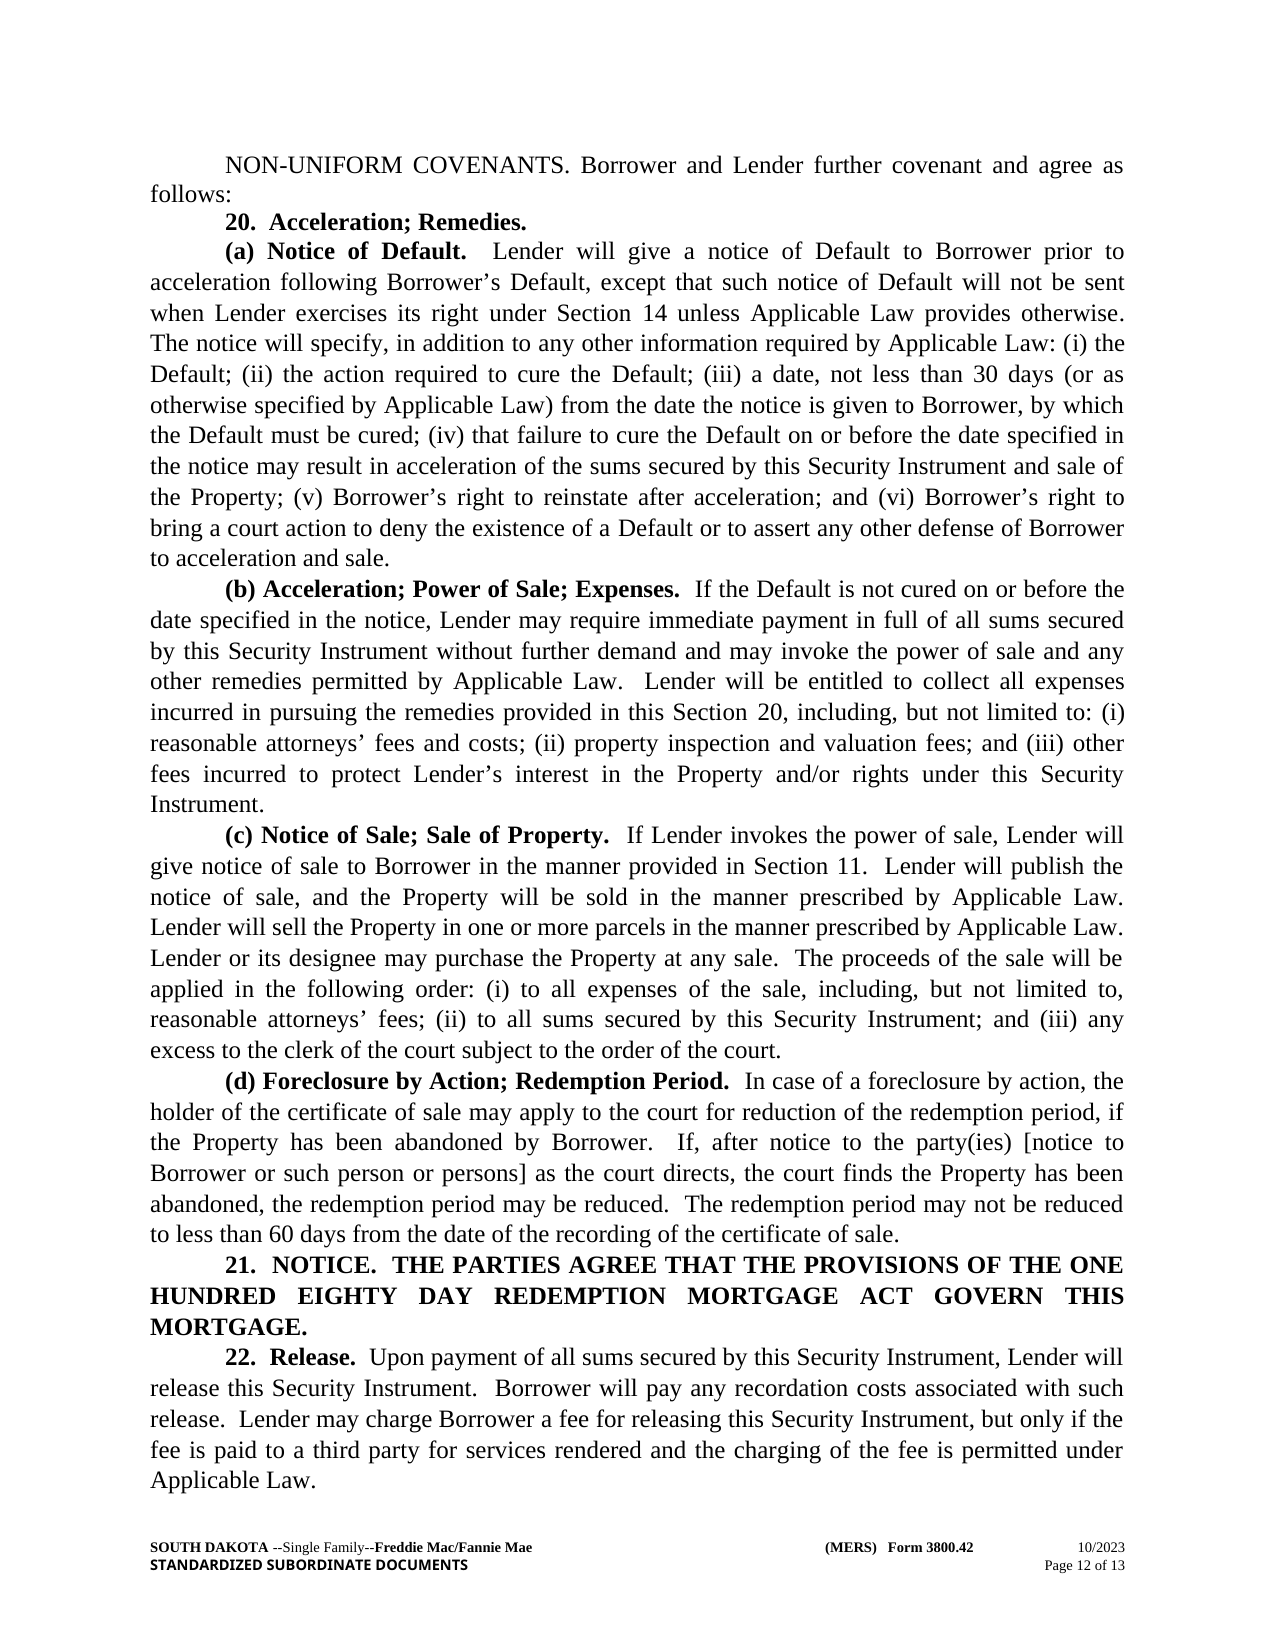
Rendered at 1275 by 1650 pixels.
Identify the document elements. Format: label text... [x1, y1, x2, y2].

text 20. Acceleration; Remedies. [150, 207, 1125, 236]
text (a) Notice of Default. Lender will give a notice of Default to Borrower prior to acceleration following Borrower’s Default, except that such notice of Default will not be sent when Lender exercises its right under Section 14 unless Applicable Law provides otherwise. The notice will specify, in addition to any other information required by Applicable Law: (i) the Default; (ii) the action required to cure the Default; (iii) a date, not less than 30 days (or as otherwise specified by Applicable Law) from the date the notice is given to Borrower, by which the Default must be cured; (iv) that failure to cure the Default on or before the date specified in the notice may result in acceleration of the sums secured by this Security Instrument and sale of the Property; (v) Borrower’s right to reinstate after acceleration; and (vi) Borrower’s right to bring a court action to deny the existence of a Default or to assert any other defense of Borrower to acceleration and sale. [150, 236, 1125, 572]
text 21. NOTICE. THE PARTIES AGREE THAT THE PROVISIONS OF THE ONE HUNDRED EIGHTY DAY REDEMPTION MORTGAGE ACT GOVERN THIS MORTGAGE. [150, 1250, 1125, 1341]
text NON-UNIFORM COVENANTS. Borrower and Lender further covenant and agree as follows: [150, 150, 1125, 207]
text (c) Notice of Sale; Sale of Property. If Lender invokes the power of sale, Lender will give notice of sale to Borrower in the manner provided in Section 11. Lender will publish the notice of sale, and the Property will be sold in the manner prescribed by Applicable Law. Lender will sell the Property in one or more parcels in the manner prescribed by Applicable Law. Lender or its designee may purchase the Property at any sale. The proceeds of the sale will be applied in the following order: (i) to all expenses of the sale, including, but not limited to, reasonable attorneys’ fees; (ii) to all sums secured by this Security Instrument; and (iii) any excess to the clerk of the court subject to the order of the court. [150, 820, 1125, 1064]
text (d) Foreclosure by Action; Redemption Period. In case of a foreclosure by action, the holder of the certificate of sale may apply to the court for reduction of the redemption period, if the Property has been abandoned by Borrower. If, after notice to the party(ies) [notice to Borrower or such person or persons] as the court directs, the court finds the Property has been abandoned, the redemption period may be reduced. The redemption period may not be reduced to less than 60 days from the date of the recording of the certificate of sale. [150, 1066, 1125, 1248]
text (b) Acceleration; Power of Sale; Expenses. If the Default is not cured on or before the date specified in the notice, Lender may require immediate payment in full of all sums secured by this Security Instrument without further demand and may invoke the power of sale and any other remedies permitted by Applicable Law. Lender will be entitled to collect all expenses incurred in pursuing the remedies provided in this Section 20, including, but not limited to: (i) reasonable attorneys’ fees and costs; (ii) property inspection and valuation fees; and (iii) other fees incurred to protect Lender’s interest in the Property and/or rights under this Security Instrument. [150, 574, 1125, 818]
text 22. Release. Upon payment of all sums secured by this Security Instrument, Lender will release this Security Instrument. Borrower will pay any recordation costs associated with such release. Lender may charge Borrower a fee for releasing this Security Instrument, but only if the fee is paid to a third party for services rendered and the charging of the fee is permitted under Applicable Law. [150, 1342, 1125, 1494]
